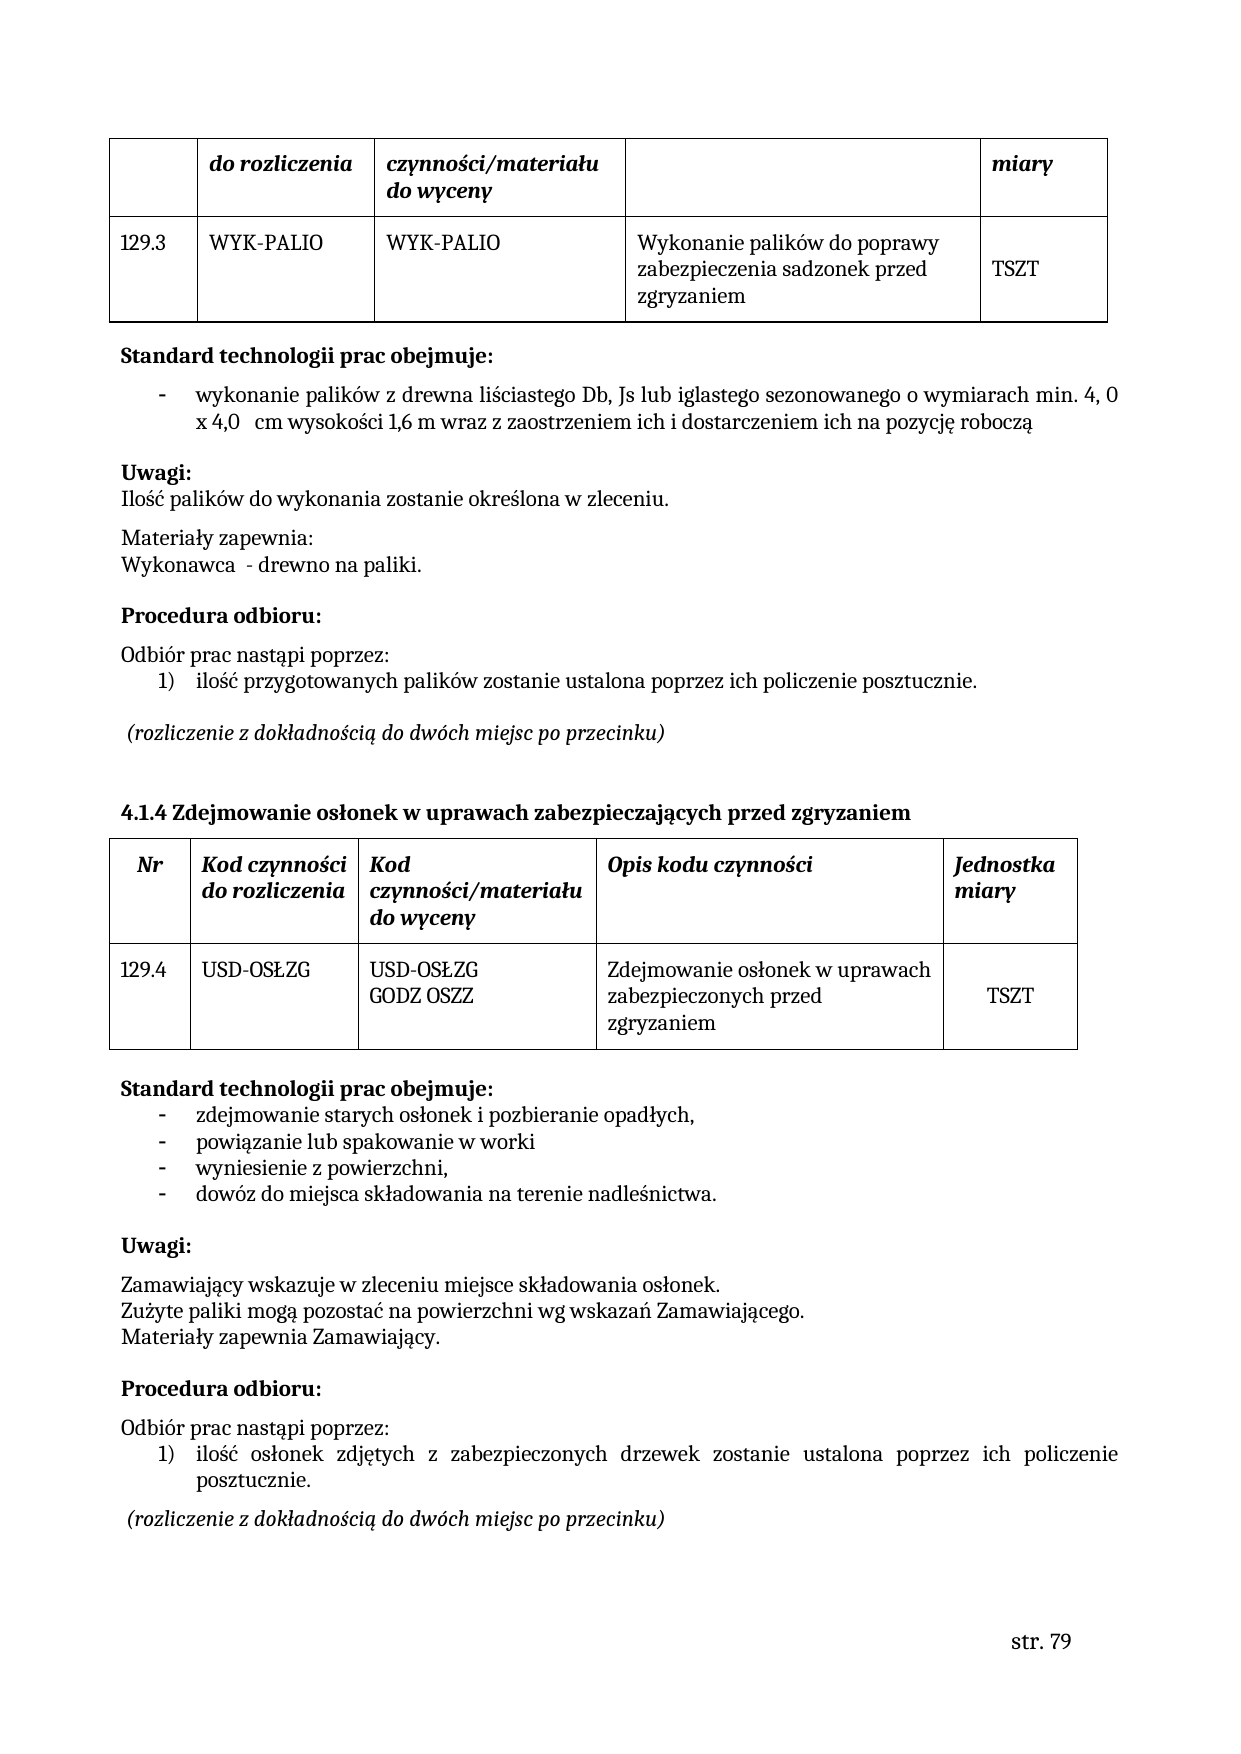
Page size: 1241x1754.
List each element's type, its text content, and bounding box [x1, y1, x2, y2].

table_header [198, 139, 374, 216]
list ilość osłonek zdjętych z zabezpieczonych drzewek zostanie ustalona poprzez ich policzenie posztucznie. [158, 1441, 1119, 1493]
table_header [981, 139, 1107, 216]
text Odbiór prac nastąpi poprzez: [121, 1414, 1119, 1441]
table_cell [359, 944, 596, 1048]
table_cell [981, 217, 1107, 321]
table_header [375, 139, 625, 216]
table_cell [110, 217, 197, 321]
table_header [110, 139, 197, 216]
text (rozliczenie z dokładnością do dwóch miejsc po przecinku) [121, 1506, 1119, 1532]
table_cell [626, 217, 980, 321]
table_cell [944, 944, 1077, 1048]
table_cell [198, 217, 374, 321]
text Uwagi: [121, 1233, 1119, 1259]
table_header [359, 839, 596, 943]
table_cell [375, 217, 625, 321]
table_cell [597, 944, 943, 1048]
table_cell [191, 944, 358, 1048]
text Procedura odbioru: [121, 603, 1119, 629]
list zdejmowanie starych osłonek i pozbieranie opadłych, [158, 1102, 1119, 1128]
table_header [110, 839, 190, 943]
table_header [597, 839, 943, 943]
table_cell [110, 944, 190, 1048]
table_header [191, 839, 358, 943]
text Materiały zapewnia Zamawiający. [121, 1324, 1119, 1351]
list wyniesienie z powierzchni, [158, 1155, 1119, 1181]
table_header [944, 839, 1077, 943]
text Uwagi: Ilość palików do wykonania zostanie określona w zleceniu. [121, 460, 1119, 512]
text Odbiór prac nastąpi poprzez: [121, 642, 1119, 668]
text Standard technologii prac obejmuje: [121, 343, 1119, 369]
list wykonanie palików z drewna liściastego Db, Js lub iglastego sezonowanego o wymiarach min. 4, 0 x 4,0 cm wysokości 1,6 m wraz z zaostrzeniem ich i dostarczeniem ich na pozycję roboczą [158, 382, 1119, 435]
text Procedura odbioru: [121, 1376, 1119, 1402]
text 4.1.4 Zdejmowanie osłonek w uprawach zabezpieczających przed zgryzaniem [121, 799, 1119, 826]
text Materiały zapewnia: Wykonawca - drewno na paliki. [121, 525, 1119, 578]
text Standard technologii prac obejmuje: [121, 1076, 1119, 1102]
list ilość przygotowanych palików zostanie ustalona poprzez ich policzenie posztucznie. [158, 668, 1119, 694]
text Zamawiający wskazuje w zleceniu miejsce składowania osłonek. Zużyte paliki mogą pozostać na powierzchni wg wskazań Zamawiającego. [121, 1271, 1119, 1324]
list dowóz do miejsca składowania na terenie nadleśnictwa. [158, 1181, 1119, 1208]
text (rozliczenie z dokładnością do dwóch miejsc po przecinku) [121, 719, 1119, 746]
list powiązanie lub spakowanie w worki [158, 1128, 1119, 1155]
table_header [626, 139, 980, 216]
